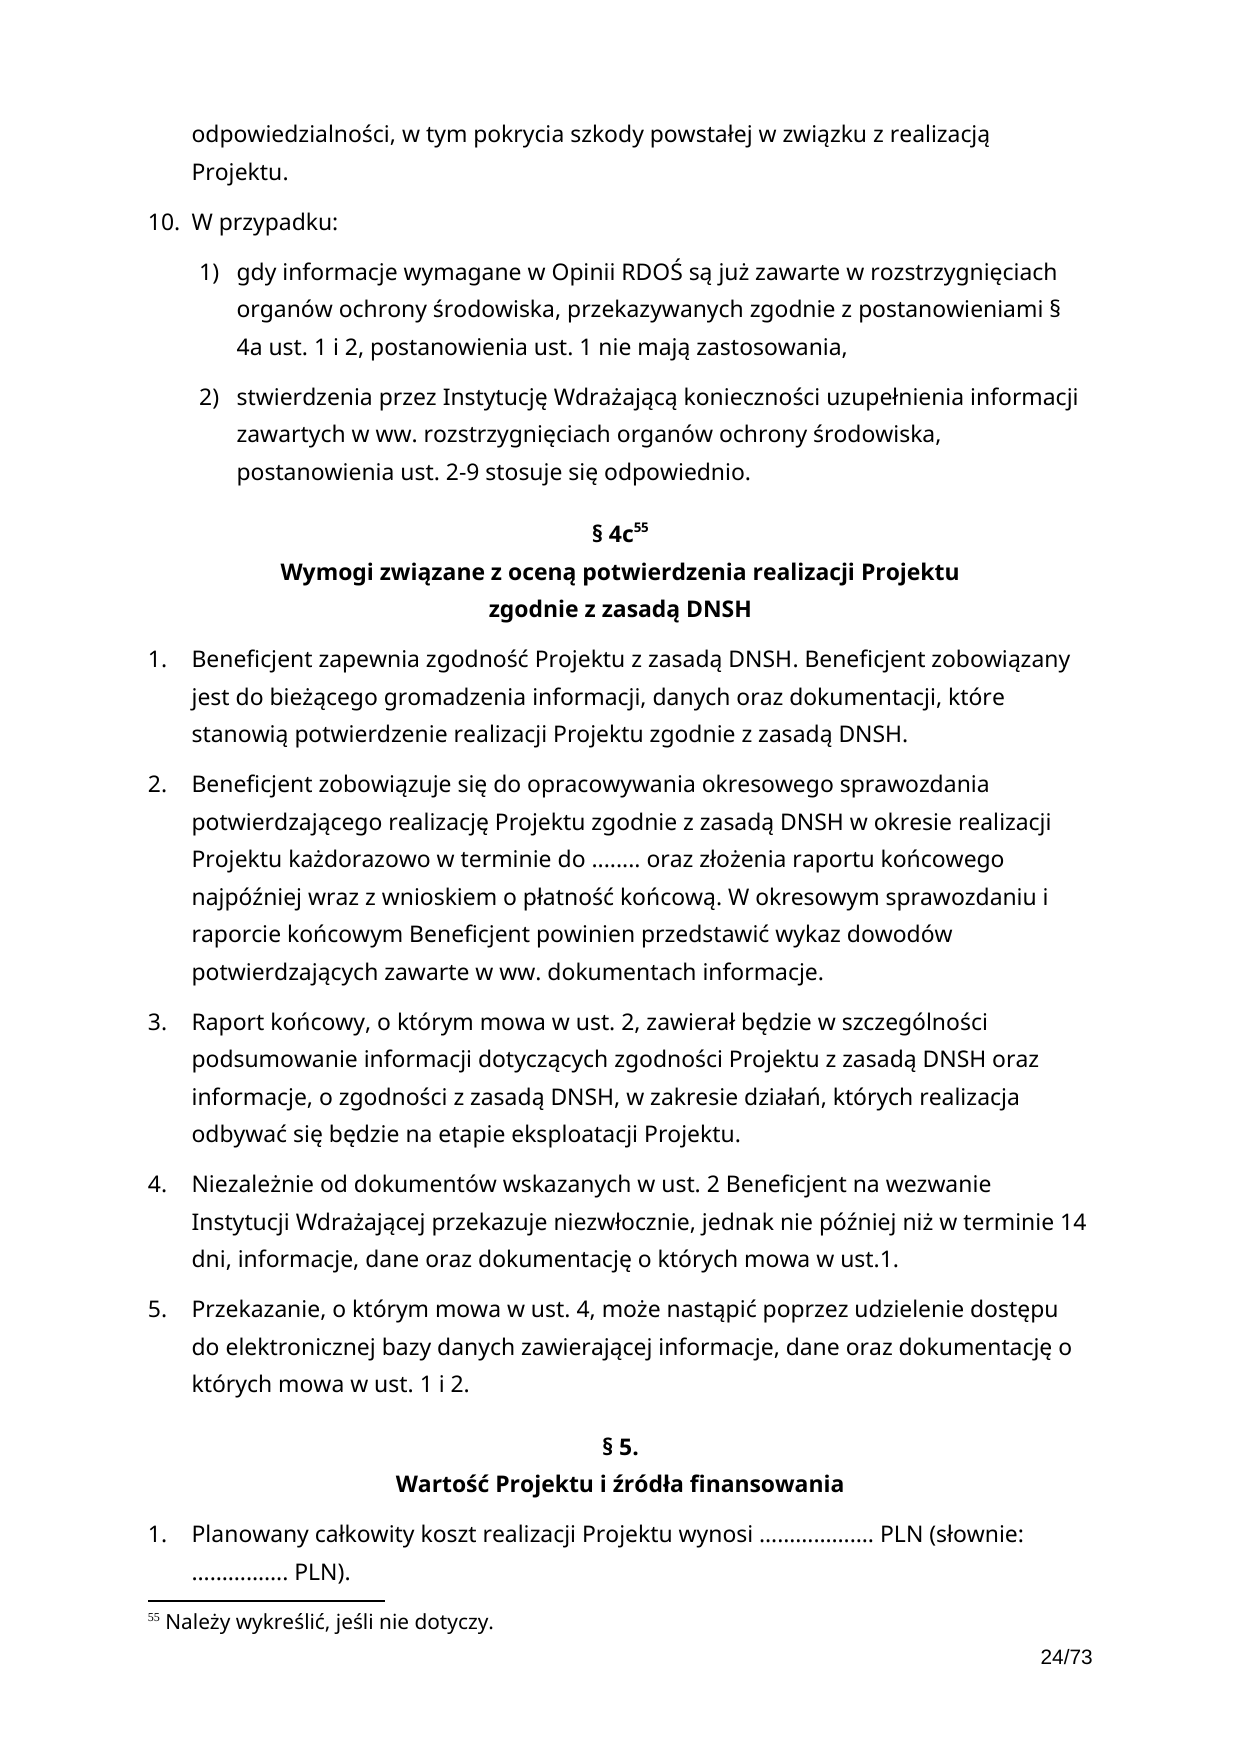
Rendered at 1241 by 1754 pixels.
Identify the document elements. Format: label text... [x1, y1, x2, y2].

list Przekazanie, o którym mowa w ust. 4, może nastąpić poprzez udzielenie dostępu do elektronicznej bazy danych zawierającej informacje, dane oraz dokumentację o których mowa w ust. 1 i 2. [148, 1293, 1092, 1399]
subtitle Wartość Projektu i źródła finansowania [148, 1468, 1092, 1499]
list Raport końcowy, o którym mowa w ust. 2, zawierał będzie w szczególności podsumowanie informacji dotyczących zgodności Projektu z zasadą DNSH oraz informacje, o zgodności z zasadą DNSH, w zakresie działań, których realizacja odbywać się będzie na etapie eksploatacji Projektu. [148, 1006, 1092, 1149]
list Beneficjent zapewnia zgodność Projektu z zasadą DNSH. Beneficjent zobowiązany jest do bieżącego gromadzenia informacji, danych oraz dokumentacji, które stanowią potwierdzenie realizacji Projektu zgodnie z zasadą DNSH. [148, 643, 1092, 749]
list Beneficjent zobowiązuje się do opracowywania okresowego sprawozdania potwierdzającego realizację Projektu zgodnie z zasadą DNSH w okresie realizacji Projektu każdorazowo w terminie do ........ oraz złożenia raportu końcowego najpóźniej wraz z wnioskiem o płatność końcową. W okresowym sprawozdaniu i raporcie końcowym Beneficjent powinien przedstawić wykaz dowodów potwierdzających zawarte w ww. dokumentach informacje. [148, 768, 1092, 987]
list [148, 118, 1092, 187]
subtitle zgodnie z zasadą DNSH [148, 593, 1092, 624]
list Planowany całkowity koszt realizacji Projektu wynosi ………………. PLN (słownie: ……………. PLN). [148, 1518, 1092, 1587]
list W przypadku: [148, 206, 1092, 237]
list gdy informacje wymagane w Opinii RDOŚ są już zawarte w rozstrzygnięciach organów ochrony środowiska, przekazywanych zgodnie z postanowieniami § 4a ust. 1 i 2, postanowienia ust. 1 nie mają zastosowania, [199, 256, 1092, 362]
list stwierdzenia przez Instytucję Wdrażającą konieczności uzupełnienia informacji zawartych w ww. rozstrzygnięciach organów ochrony środowiska, postanowienia ust. 2-9 stosuje się odpowiednio. [199, 381, 1092, 487]
subtitle § 5. [148, 1431, 1092, 1462]
list Niezależnie od dokumentów wskazanych w ust. 2 Beneficjent na wezwanie Instytucji Wdrażającej przekazuje niezwłocznie, jednak nie później niż w terminie 14 dni, informacje, dane oraz dokumentację o których mowa w ust.1. [148, 1168, 1092, 1274]
subtitle § 4c [148, 518, 1092, 549]
subtitle Wymogi związane z oceną potwierdzenia realizacji Projektu [148, 556, 1092, 587]
